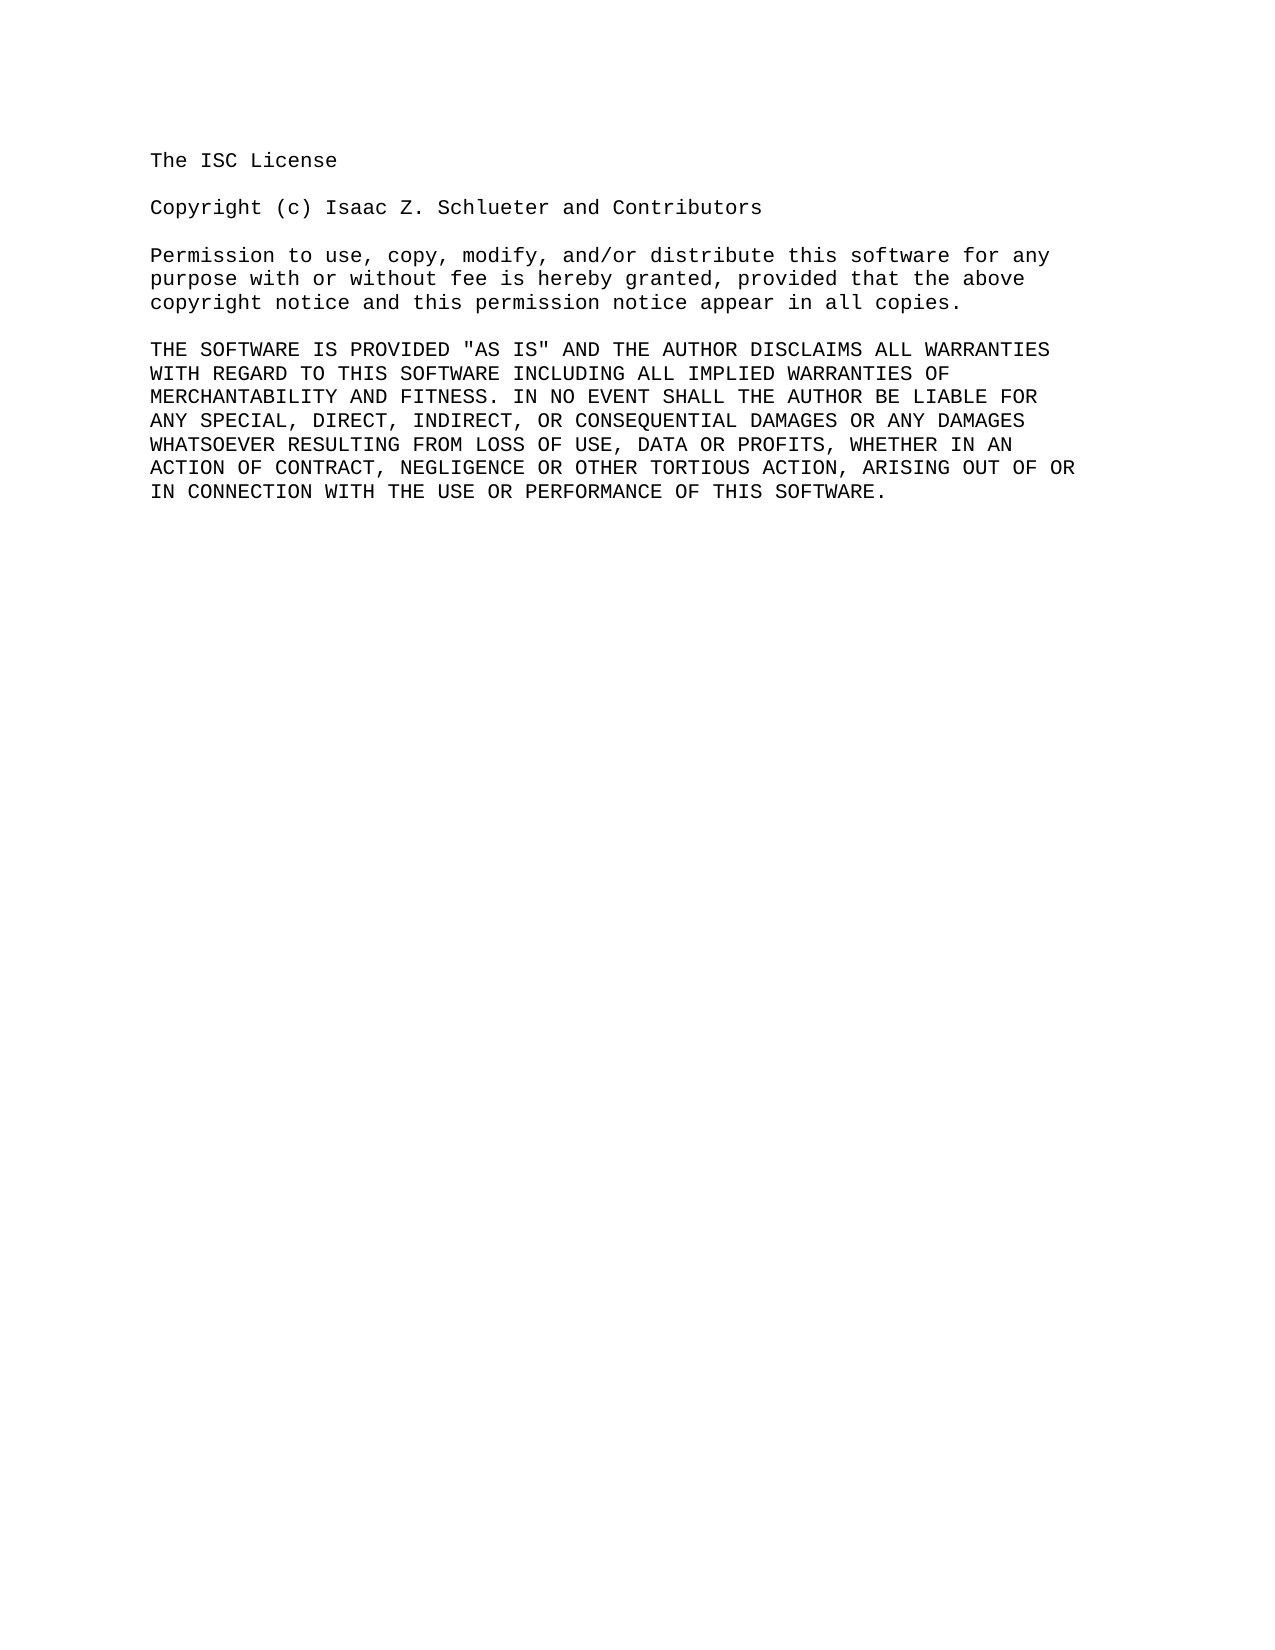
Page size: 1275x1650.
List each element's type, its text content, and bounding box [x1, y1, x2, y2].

text Permission to use, copy, modify, and/or distribute this software for any [150, 244, 1125, 268]
text MERCHANTABILITY AND FITNESS. IN NO EVENT SHALL THE AUTHOR BE LIABLE FOR [150, 386, 1125, 410]
text The ISC License [150, 150, 1125, 174]
text purpose with or without fee is hereby granted, provided that the above [150, 268, 1125, 292]
text IN CONNECTION WITH THE USE OR PERFORMANCE OF THIS SOFTWARE. [150, 481, 1125, 505]
text WHATSOEVER RESULTING FROM LOSS OF USE, DATA OR PROFITS, WHETHER IN AN [150, 434, 1125, 457]
text WITH REGARD TO THIS SOFTWARE INCLUDING ALL IMPLIED WARRANTIES OF [150, 363, 1125, 386]
text ACTION OF CONTRACT, NEGLIGENCE OR OTHER TORTIOUS ACTION, ARISING OUT OF OR [150, 457, 1125, 481]
text copyright notice and this permission notice appear in all copies. [150, 292, 1125, 316]
text THE SOFTWARE IS PROVIDED "AS IS" AND THE AUTHOR DISCLAIMS ALL WARRANTIES [150, 339, 1125, 363]
text Copyright (c) Isaac Z. Schlueter and Contributors [150, 197, 1125, 221]
text ANY SPECIAL, DIRECT, INDIRECT, OR CONSEQUENTIAL DAMAGES OR ANY DAMAGES [150, 410, 1125, 434]
